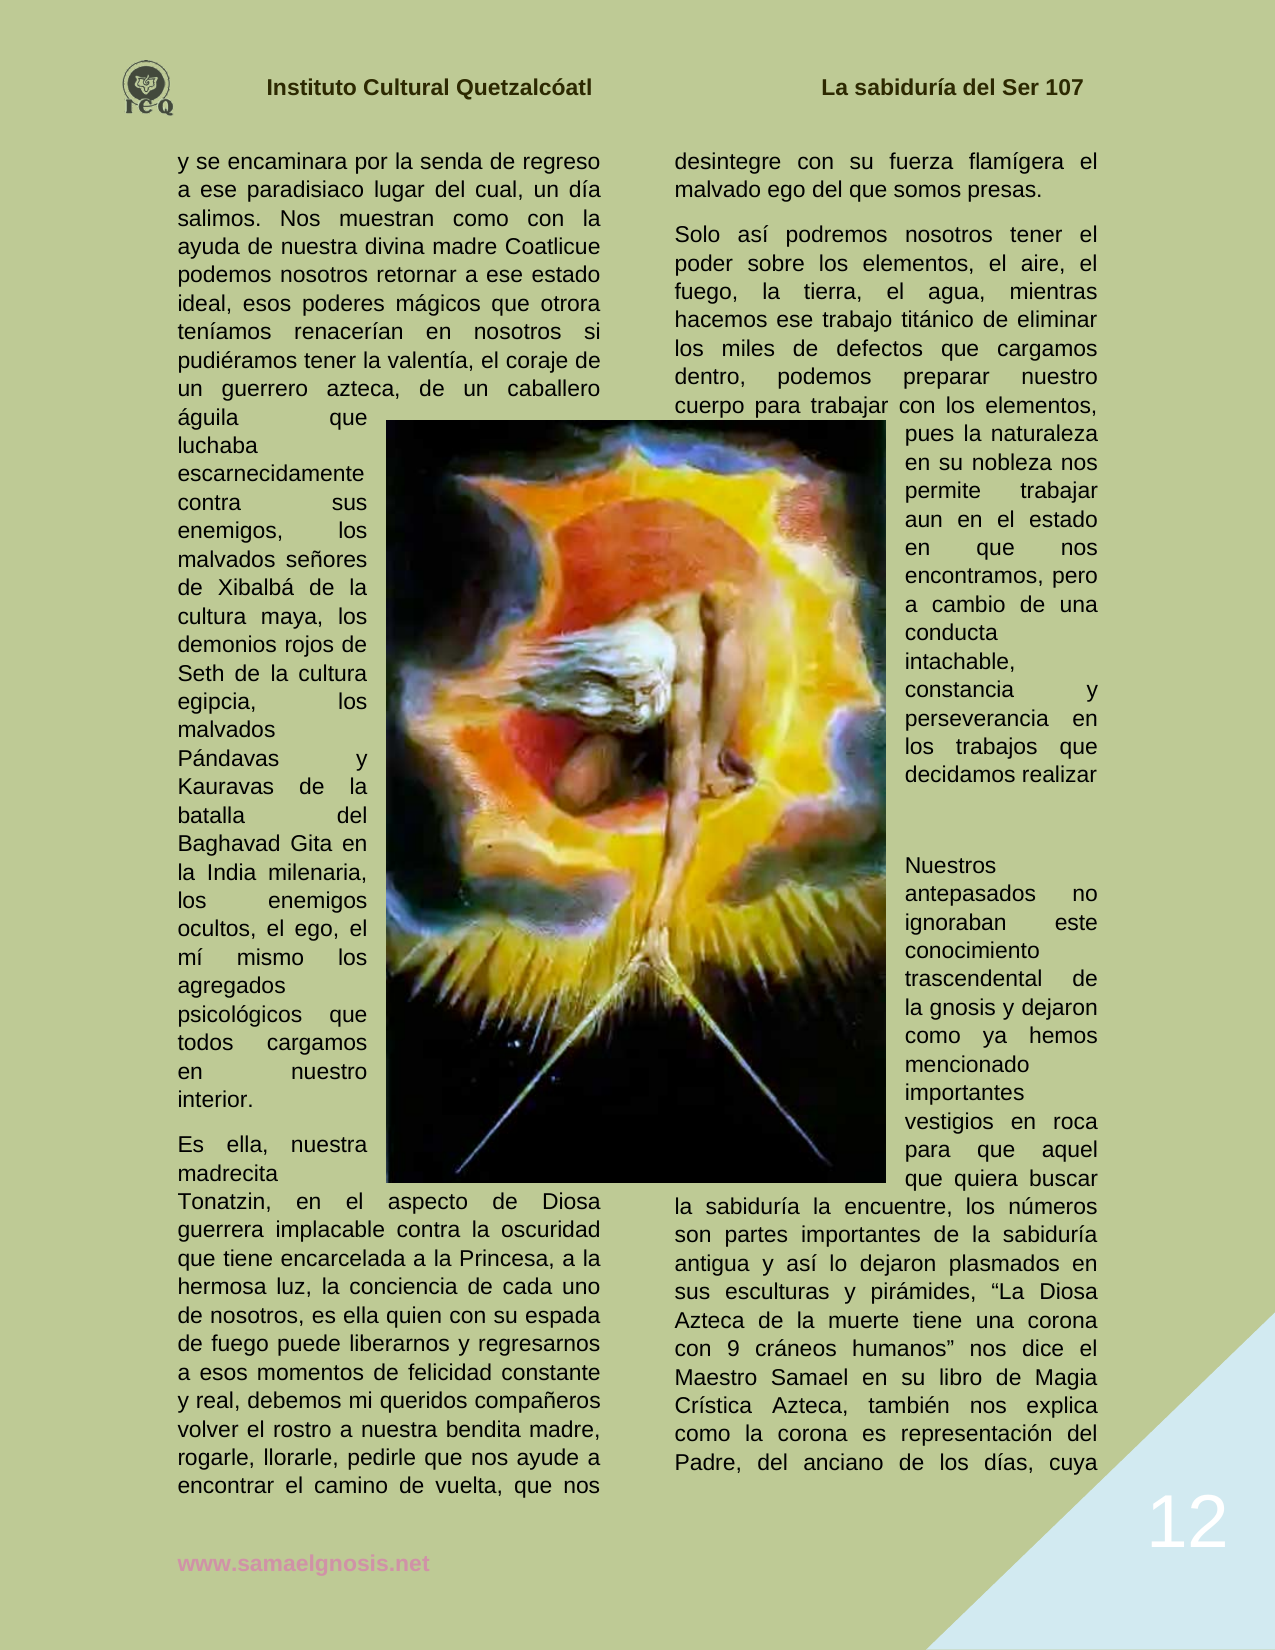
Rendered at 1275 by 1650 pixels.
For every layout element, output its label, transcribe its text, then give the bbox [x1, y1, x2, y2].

picture [386, 420, 886, 1183]
text Es ella, nuestra madrecita Tonatzin, en el aspecto de Diosa guerrera implacable contra la oscuridad que tiene encarcelada a la Princesa, a la hermosa luz, la conciencia de cada uno de nosotros, es ella quien con su espada de fuego puede liberarnos y regresarnos a esos momentos de felicidad constante y real, debemos mi queridos compañeros volver el rostro a nuestra bendita madre, rogarle, llorarle, pedirle que nos ayude a encontrar el camino de vuelta, que nos desintegre con su fuerza flamígera el malvado ego del que somos presas. [177, 1131, 601, 1499]
text Solo así podremos nosotros tener el poder sobre los elementos, el aire, el fuego, la tierra, el agua, mientras hacemos ese trabajo titánico de eliminar los miles de defectos que cargamos dentro, podemos preparar nuestro cuerpo para trabajar con los elementos, pues la naturaleza en su nobleza nos permite trabajar aun en el estado en que nos encontramos, pero a cambio de una conducta intachable, constancia y perseverancia en los trabajos que decidamos realizar [674, 221, 1098, 788]
